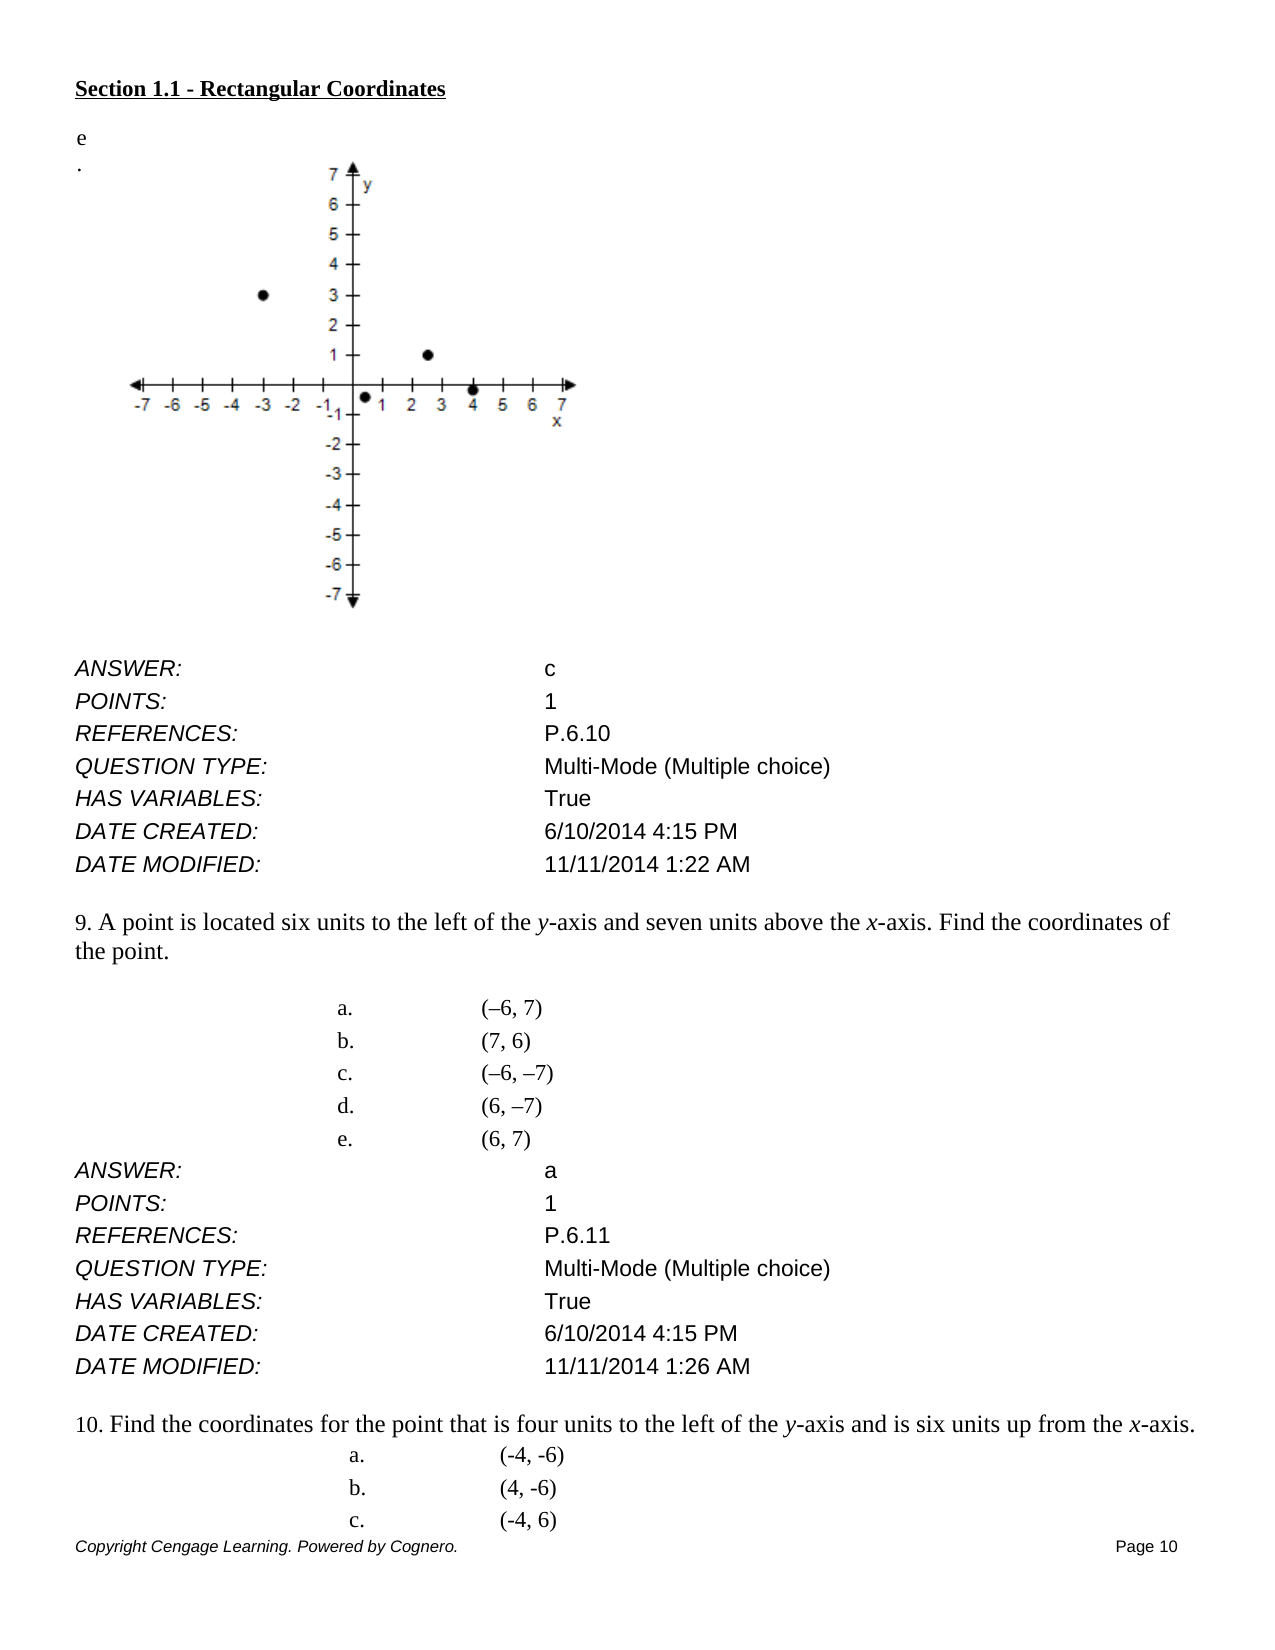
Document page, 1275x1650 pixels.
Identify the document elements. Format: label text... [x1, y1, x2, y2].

picture [91, 123, 617, 649]
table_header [75, 121, 1200, 880]
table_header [75, 1409, 1200, 1536]
table_header 9. A point is located six units to the left of the y-axis and seven units above the x-axis. Find the coordinates of the point. ​ [75, 907, 1200, 1382]
